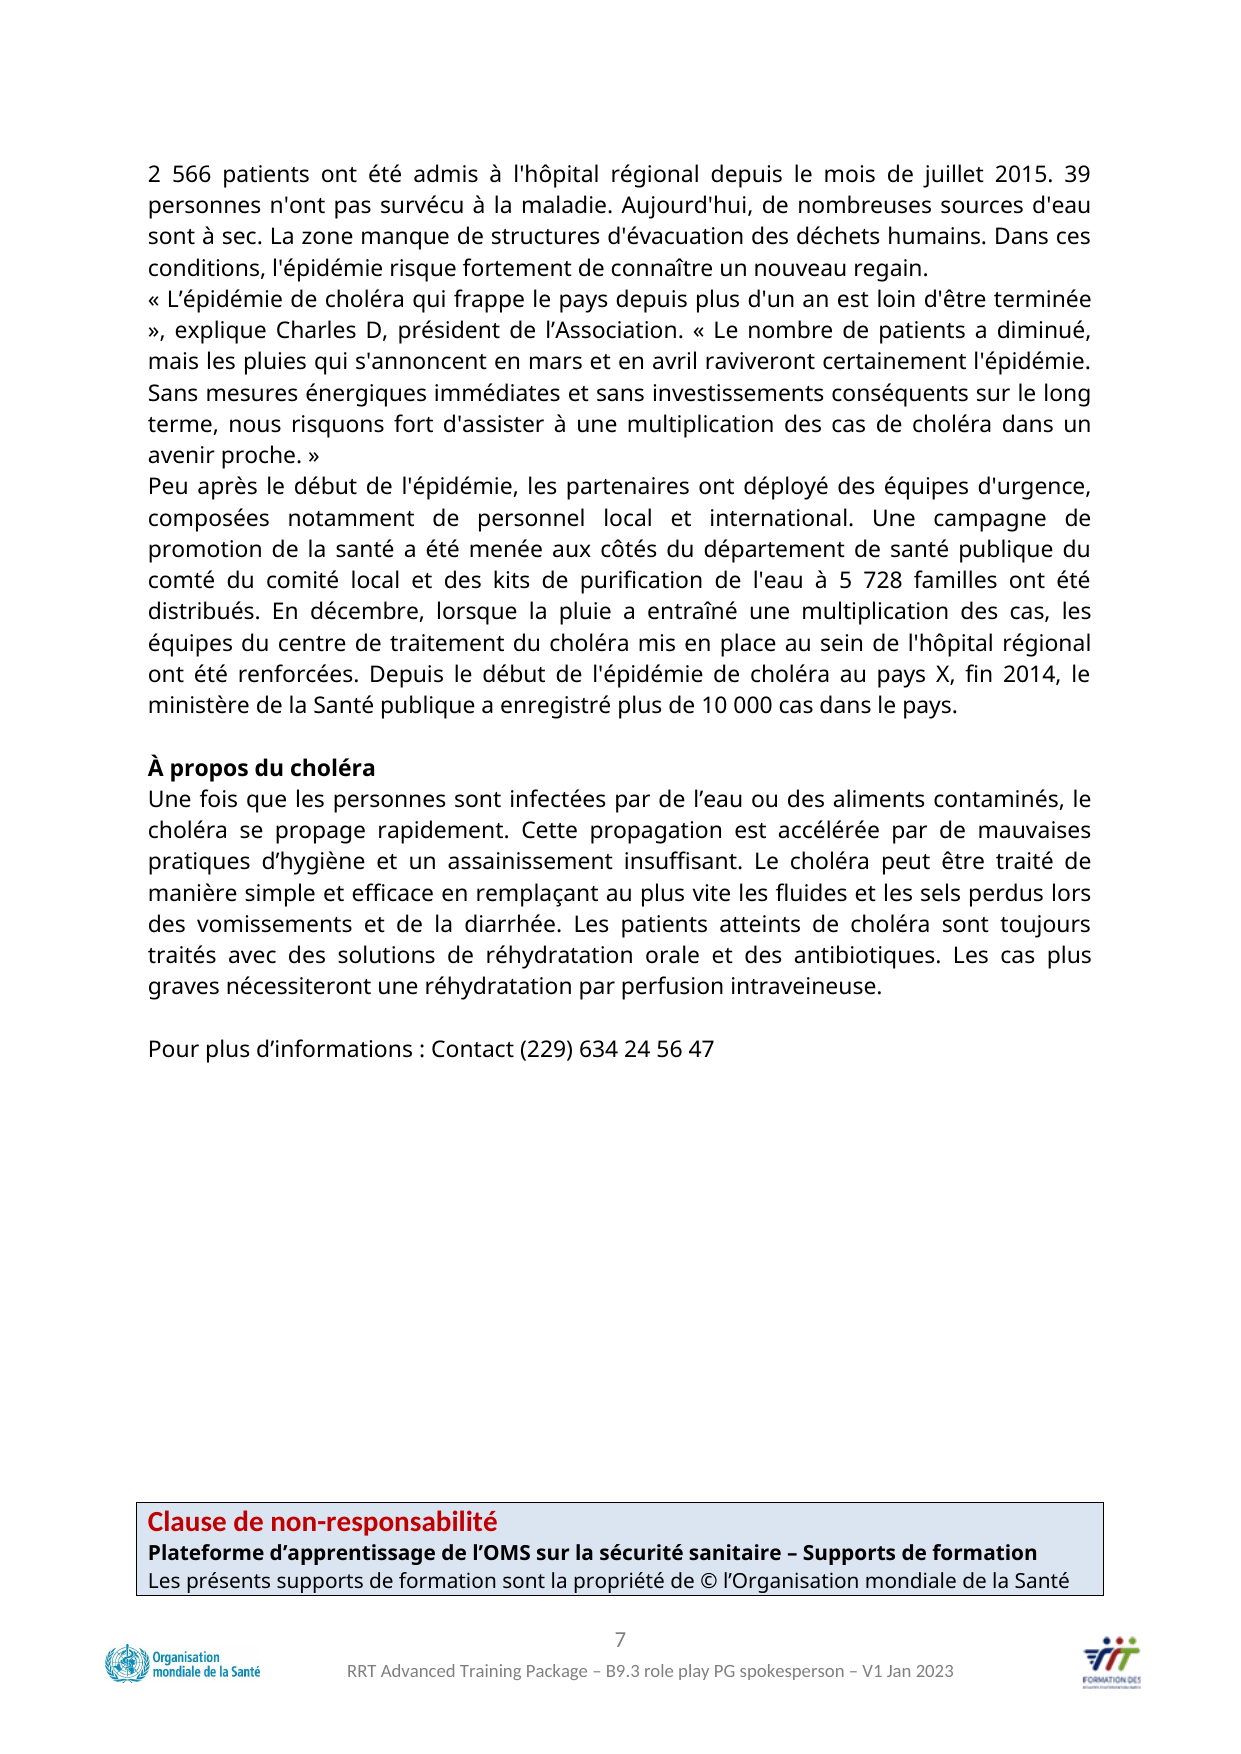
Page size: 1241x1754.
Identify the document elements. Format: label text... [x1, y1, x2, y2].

picture [1070, 1632, 1150, 1706]
text « L’épidémie de choléra qui frappe le pays depuis plus d'un an est loin d'être terminée », explique Charles D, président de l’Association. « Le nombre de patients a diminué, mais les pluies qui s'annoncent en mars et en avril raviveront certainement l'épidémie. Sans mesures énergiques immédiates et sans investissements conséquents sur le long terme, nous risquons fort d'assister à une multiplication des cas de choléra dans un avenir proche. » [148, 283, 1093, 470]
text Peu après le début de l'épidémie, les partenaires ont déployé des équipes d'urgence, composées notamment de personnel local et international. Une campagne de promotion de la santé a été menée aux côtés du département de santé publique du comté du comité local et des kits de purification de l'eau à 5 728 familles ont été distribués. En décembre, lorsque la pluie a entraîné une multiplication des cas, les équipes du centre de traitement du choléra mis en place au sein de l'hôpital régional ont été renforcées. Depuis le début de l'épidémie de choléra au pays X, fin 2014, le ministère de la Santé publique a enregistré plus de 10 000 cas dans le pays. [148, 470, 1093, 720]
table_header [137, 1503, 1103, 1595]
text Pour plus d’informations : Contact (229) 634 24 56 47 [148, 1033, 1093, 1064]
text Une fois que les personnes sont infectées par de l’eau ou des aliments contaminés, le choléra se propage rapidement. Cette propagation est accélérée par de mauvaises pratiques d’hygiène et un assainissement insuffisant. Le choléra peut être traité de manière simple et efficace en remplaçant au plus vite les fluides et les sels perdus lors des vomissements et de la diarrhée. Les patients atteints de choléra sont toujours traités avec des solutions de réhydratation orale et des antibiotiques. Les cas plus graves nécessiteront une réhydratation par perfusion intraveineuse. [148, 783, 1093, 1002]
text 2 566 patients ont été admis à l'hôpital régional depuis le mois de juillet 2015. 39 personnes n'ont pas survécu à la maladie. Aujourd'hui, de nombreuses sources d'eau sont à sec. La zone manque de structures d'évacuation des déchets humains. Dans ces conditions, l'épidémie risque fortement de connaître un nouveau regain. [148, 158, 1093, 283]
text À propos du choléra [148, 752, 1093, 783]
